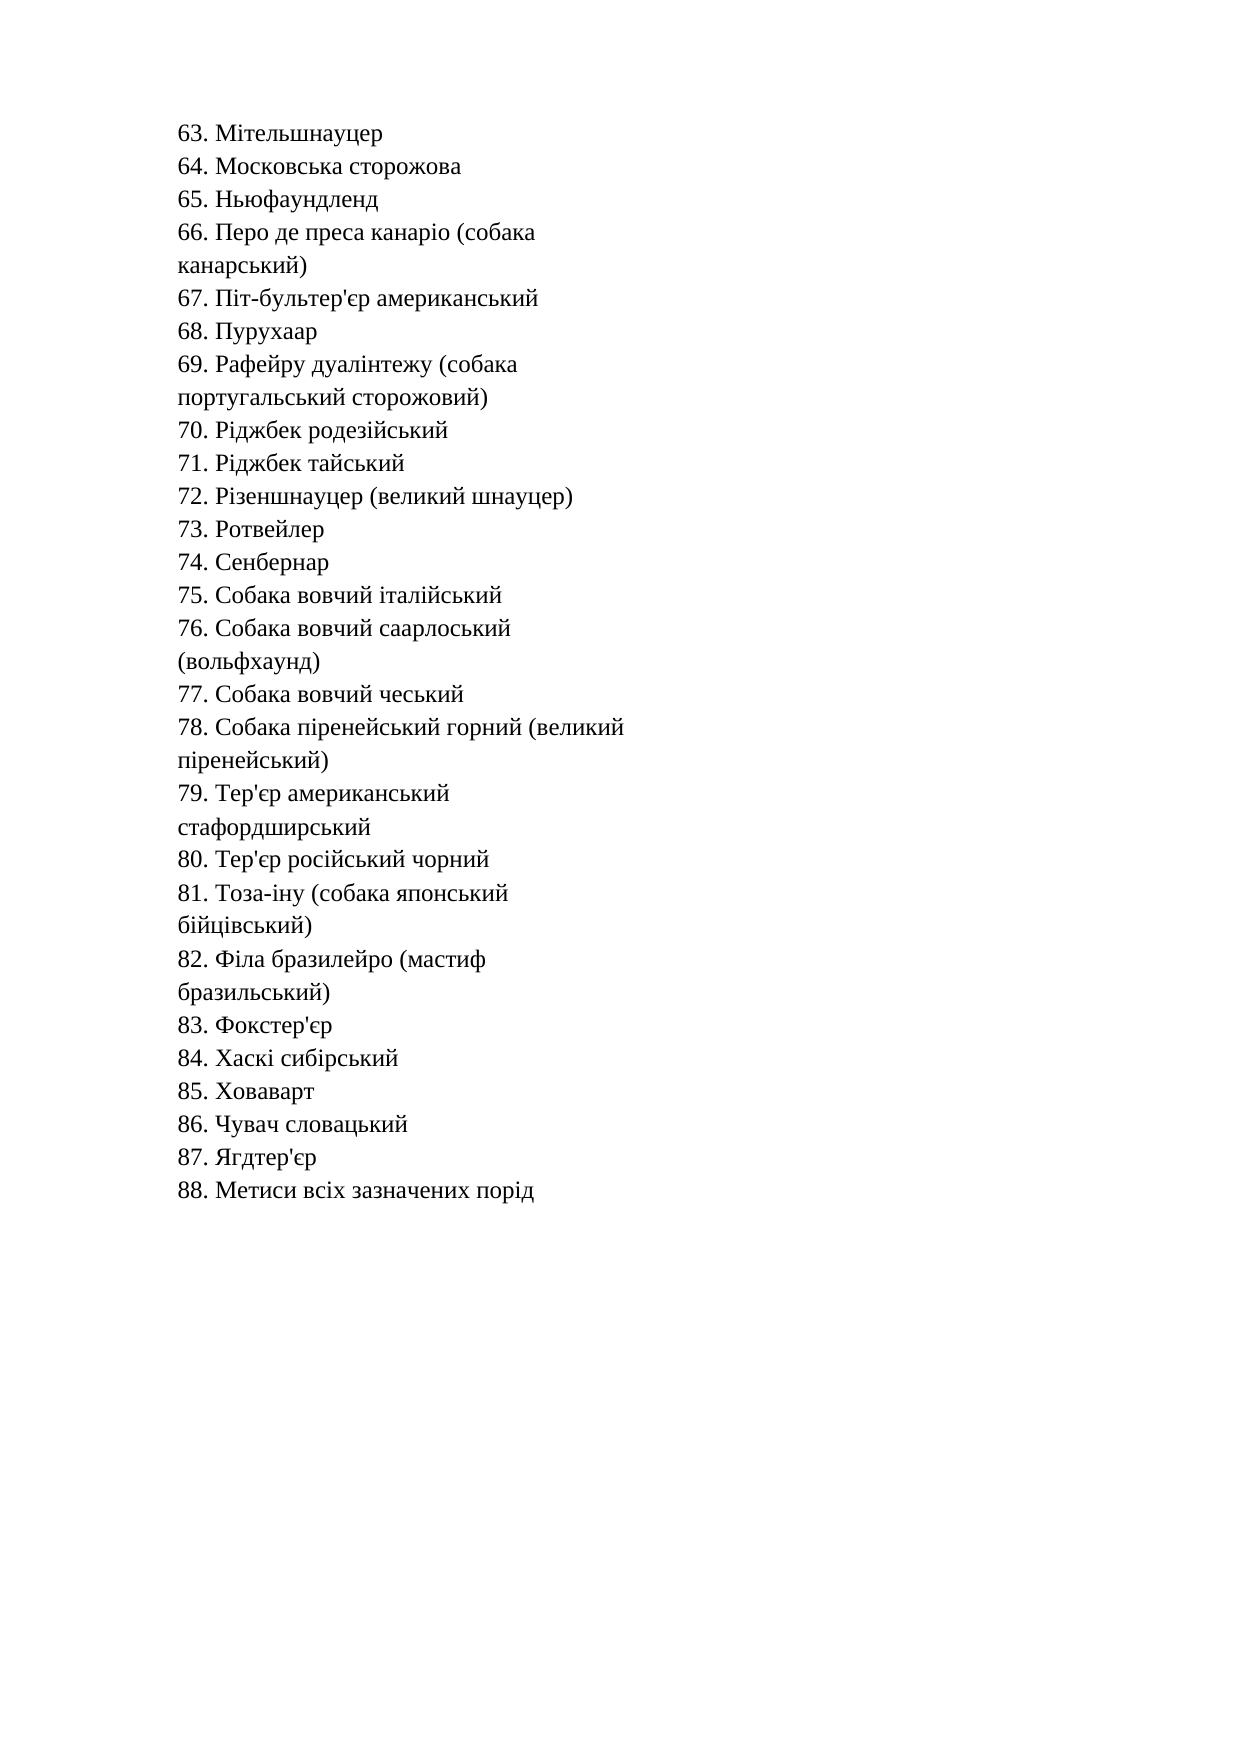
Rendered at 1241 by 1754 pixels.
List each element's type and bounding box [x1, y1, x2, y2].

text [177, 118, 642, 1236]
